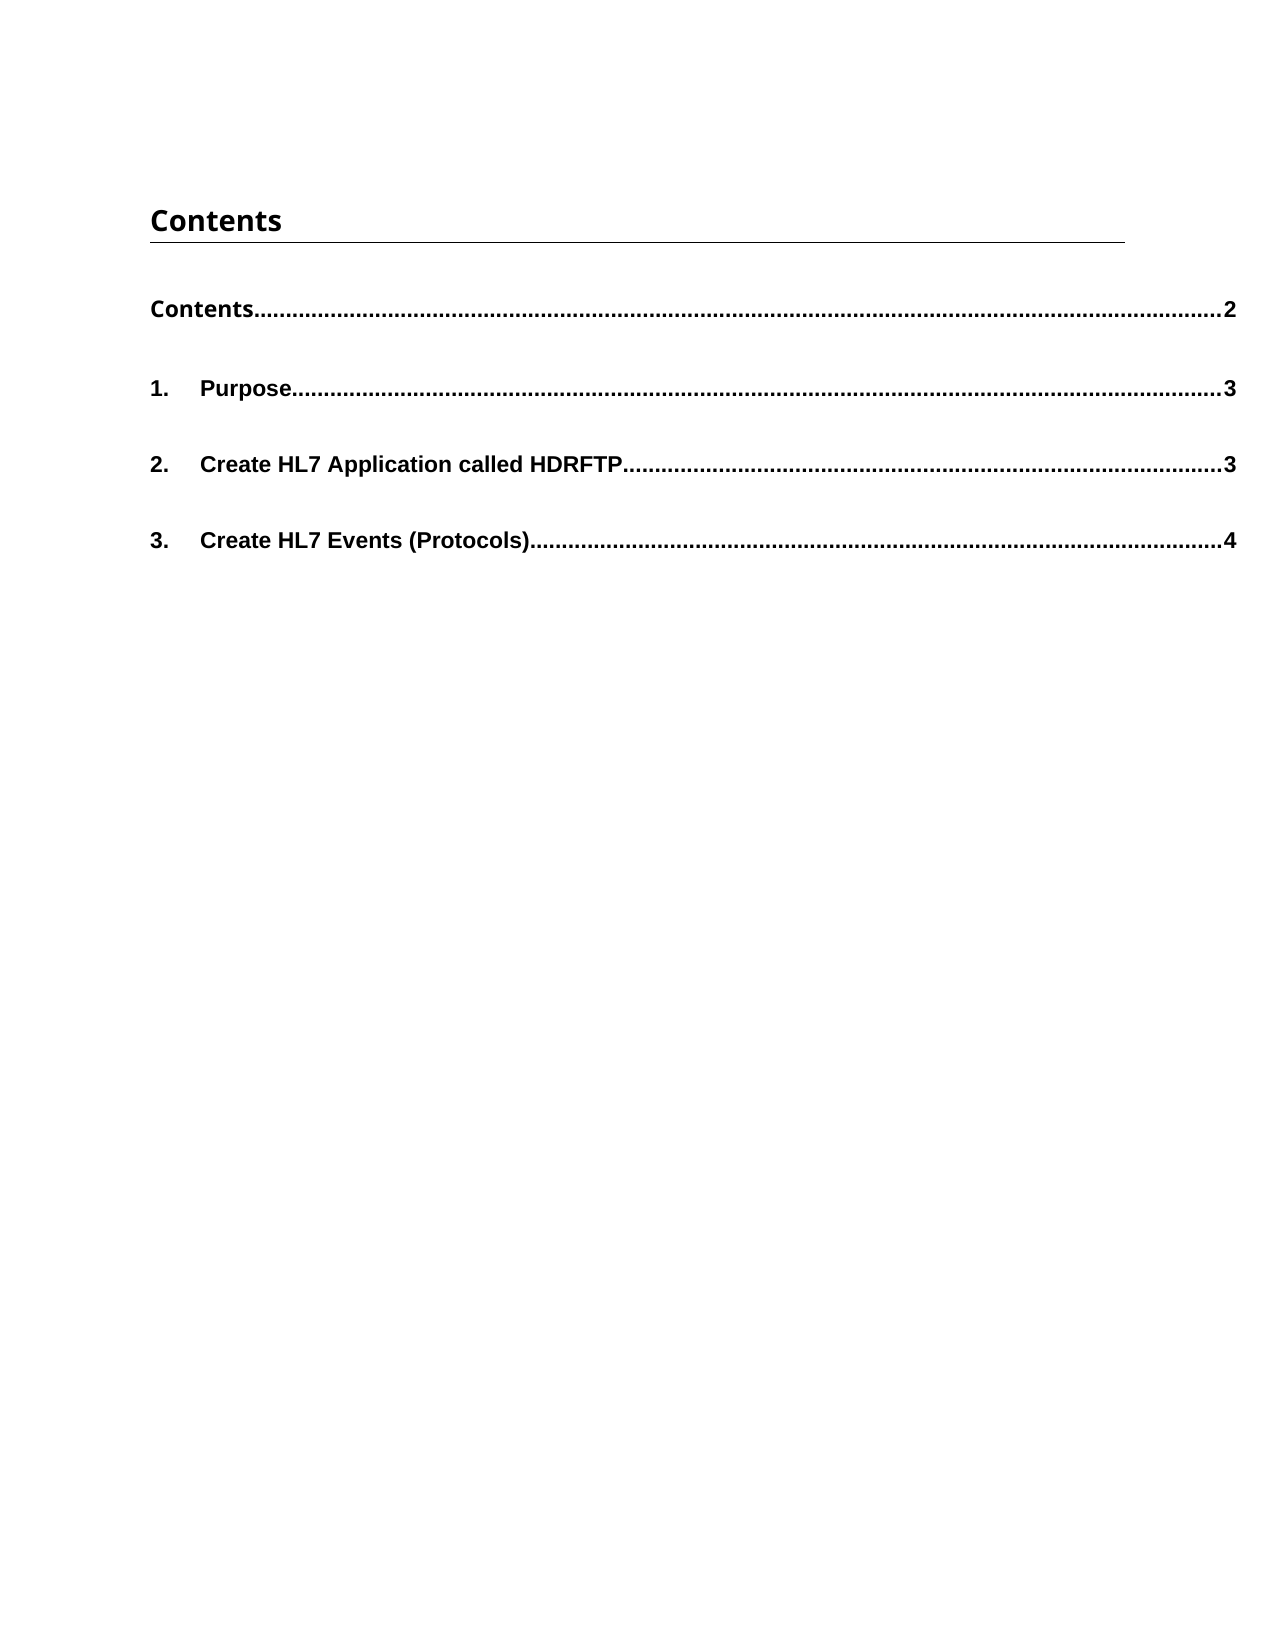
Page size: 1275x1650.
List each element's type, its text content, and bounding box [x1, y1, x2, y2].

text 3. Create HL7 Events (Protocols) 4 [150, 527, 1095, 554]
text 2. Create HL7 Application called HDRFTP 3 [150, 451, 1095, 477]
text Contents 2 [150, 293, 1095, 324]
subtitle Contents [150, 200, 1125, 242]
text 1. Purpose 3 [150, 374, 1095, 401]
